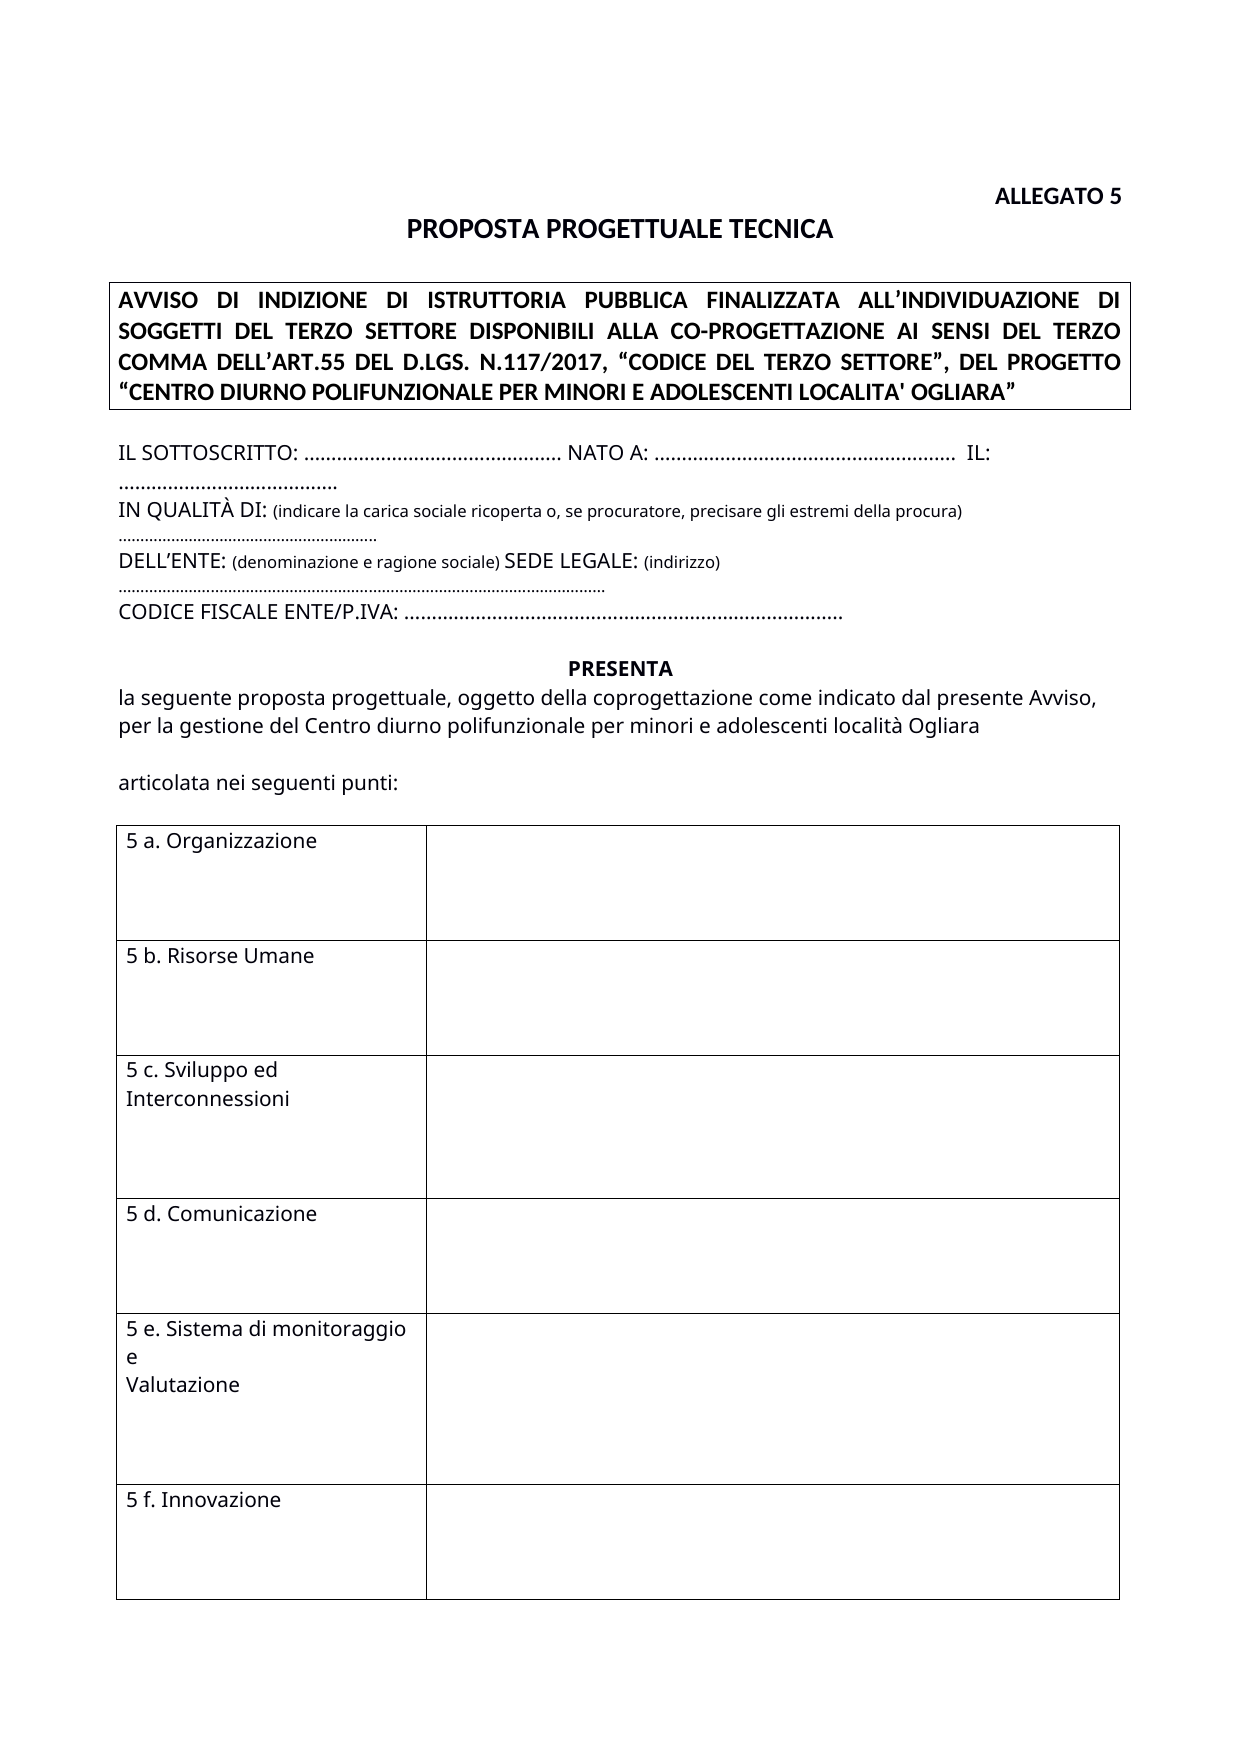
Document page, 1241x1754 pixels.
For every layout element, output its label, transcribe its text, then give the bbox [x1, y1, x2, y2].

text ALLEGATO 5 [118, 180, 1122, 210]
table_cell 5 b. Risorse Umane [117, 941, 426, 1054]
text la seguente proposta progettuale, oggetto della coprogettazione come indicato dal presente Avviso, per la gestione del Centro diurno polifunzionale per minori e adolescenti località Ogliara [118, 683, 1122, 740]
text IN QUALITÀ DI: (indicare la carica sociale ricoperta o, se procuratore, precisare gli estremi della procura) ………………………………………………….. [118, 495, 1122, 546]
text PRESENTA [118, 654, 1122, 683]
text IL SOTTOSCRITTO: ……………………………………….. NATO A: ………………………………………………. IL: …………………………………. [118, 438, 1122, 495]
table_cell 5 c. Sviluppo ed Interconnessioni [117, 1056, 426, 1198]
table_header [427, 826, 1119, 940]
table_cell [427, 1485, 1119, 1599]
text articolata nei seguenti punti: [118, 768, 1122, 797]
table_cell [427, 941, 1119, 1054]
table_cell [427, 1314, 1119, 1484]
text AVVISO DI INDIZIONE DI ISTRUTTORIA PUBBLICA FINALIZZATA ALL’INDIVIDUAZIONE DI SOGGETTI DEL TERZO SETTORE DISPONIBILI ALLA CO-PROGETTAZIONE AI SENSI DEL TERZO COMMA DELL’ART.55 DEL D.LGS. N.117/2017, “CODICE DEL TERZO SETTORE”, DEL PROGETTO “CENTRO DIURNO POLIFUNZIONALE PER MINORI E ADOLESCENTI LOCALITA' OGLIARA” [110, 283, 1130, 409]
table_header 5 a. Organizzazione [117, 826, 426, 940]
table_cell 5 e. Sistema di monitoraggio e Valutazione [117, 1314, 426, 1484]
text DELL’ENTE: (denominazione e ragione sociale) SEDE LEGALE: (indirizzo) ………………………………………………………………………………………………… [118, 546, 1122, 597]
text CODICE FISCALE ENTE/P.IVA: …………………………………………………………………….. [118, 597, 1122, 626]
table_cell 5 d. Comunicazione [117, 1199, 426, 1313]
table_cell 5 f. Innovazione [117, 1485, 426, 1599]
text PROPOSTA PROGETTUALE TECNICA [118, 210, 1122, 246]
table_cell [427, 1199, 1119, 1313]
table_cell [427, 1056, 1119, 1198]
